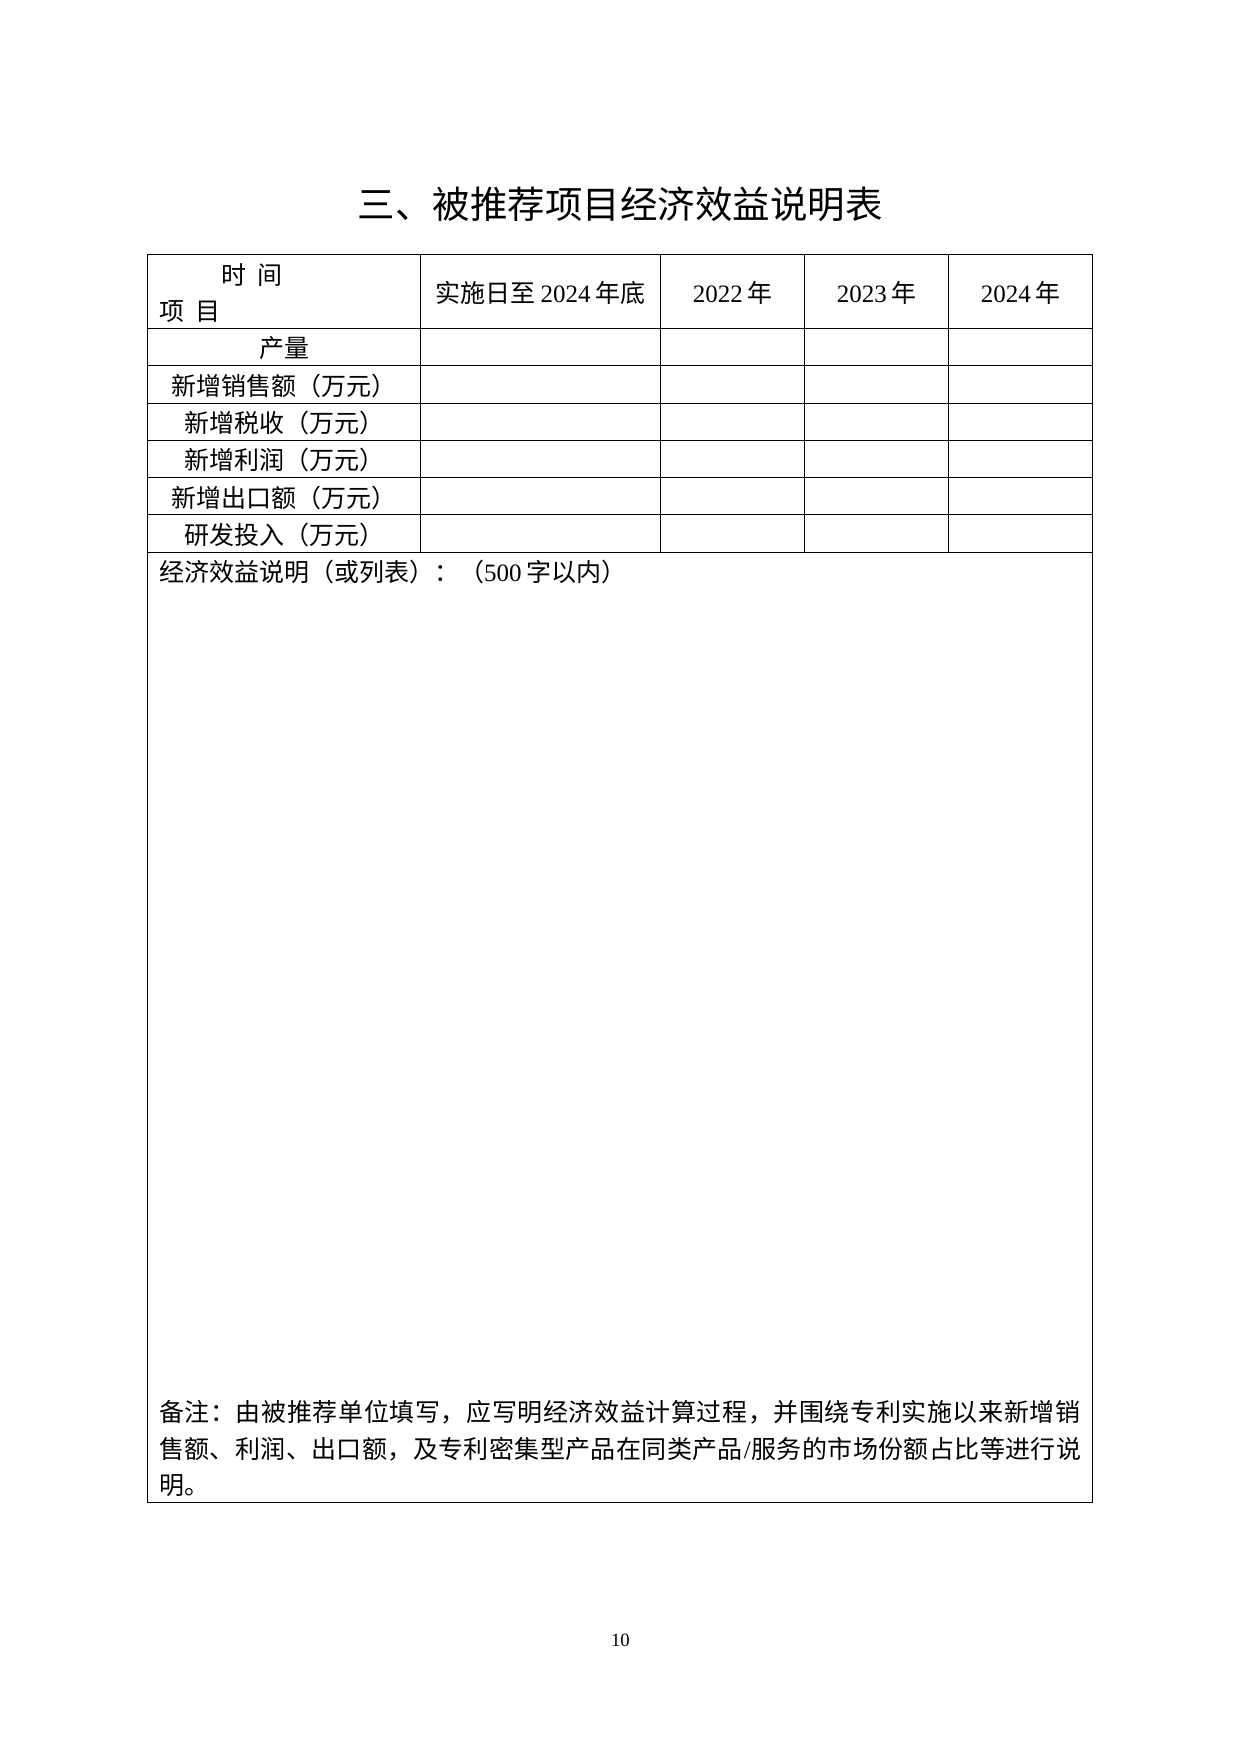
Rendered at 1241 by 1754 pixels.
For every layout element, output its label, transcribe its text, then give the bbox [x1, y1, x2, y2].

table_cell 新增利润（万元） [148, 441, 420, 477]
table_cell [421, 515, 660, 552]
table_cell [421, 366, 660, 402]
table_cell [805, 404, 948, 440]
table_cell [421, 478, 660, 514]
table_cell [949, 441, 1092, 477]
table_cell [805, 329, 948, 365]
table_cell [805, 478, 948, 514]
table_cell [421, 329, 660, 365]
table_cell [949, 404, 1092, 440]
table_cell [949, 478, 1092, 514]
table_cell [661, 441, 804, 477]
table_cell [661, 366, 804, 402]
text 三、被推荐项目经济效益说明表 [187, 175, 1053, 229]
table_cell 新增销售额（万元） [148, 366, 420, 402]
table_cell [805, 515, 948, 552]
table_cell [661, 515, 804, 552]
table_cell [949, 515, 1092, 552]
table_cell 新增税收（万元） [148, 404, 420, 440]
table_cell 产量 [148, 329, 420, 365]
table_cell [805, 441, 948, 477]
table_cell 新增出口额（万元） [148, 478, 420, 514]
table_header 实施日至2024年底 [421, 255, 660, 328]
table_cell [421, 441, 660, 477]
table_cell 研发投入（万元） [148, 515, 420, 552]
table_cell [661, 329, 804, 365]
table_cell [805, 366, 948, 402]
table_cell 经济效益说明（或列表）：（500字以内） 备注：由被推荐单位填写，应写明经济效益计算过程，并围绕专利实施以来新增销售额、利润、出口额，及专利密集型产品在同类产品/服务的市场份额占比等进行说明。 [148, 553, 1092, 1502]
table_cell [949, 329, 1092, 365]
table_header 2022年 [661, 255, 804, 328]
table_cell [421, 404, 660, 440]
table_cell [661, 478, 804, 514]
table_header 时 间 项 目 [148, 255, 420, 328]
table_cell [661, 404, 804, 440]
table_header 2023年 [805, 255, 948, 328]
table_header 2024年 [949, 255, 1092, 328]
table_cell [949, 366, 1092, 402]
